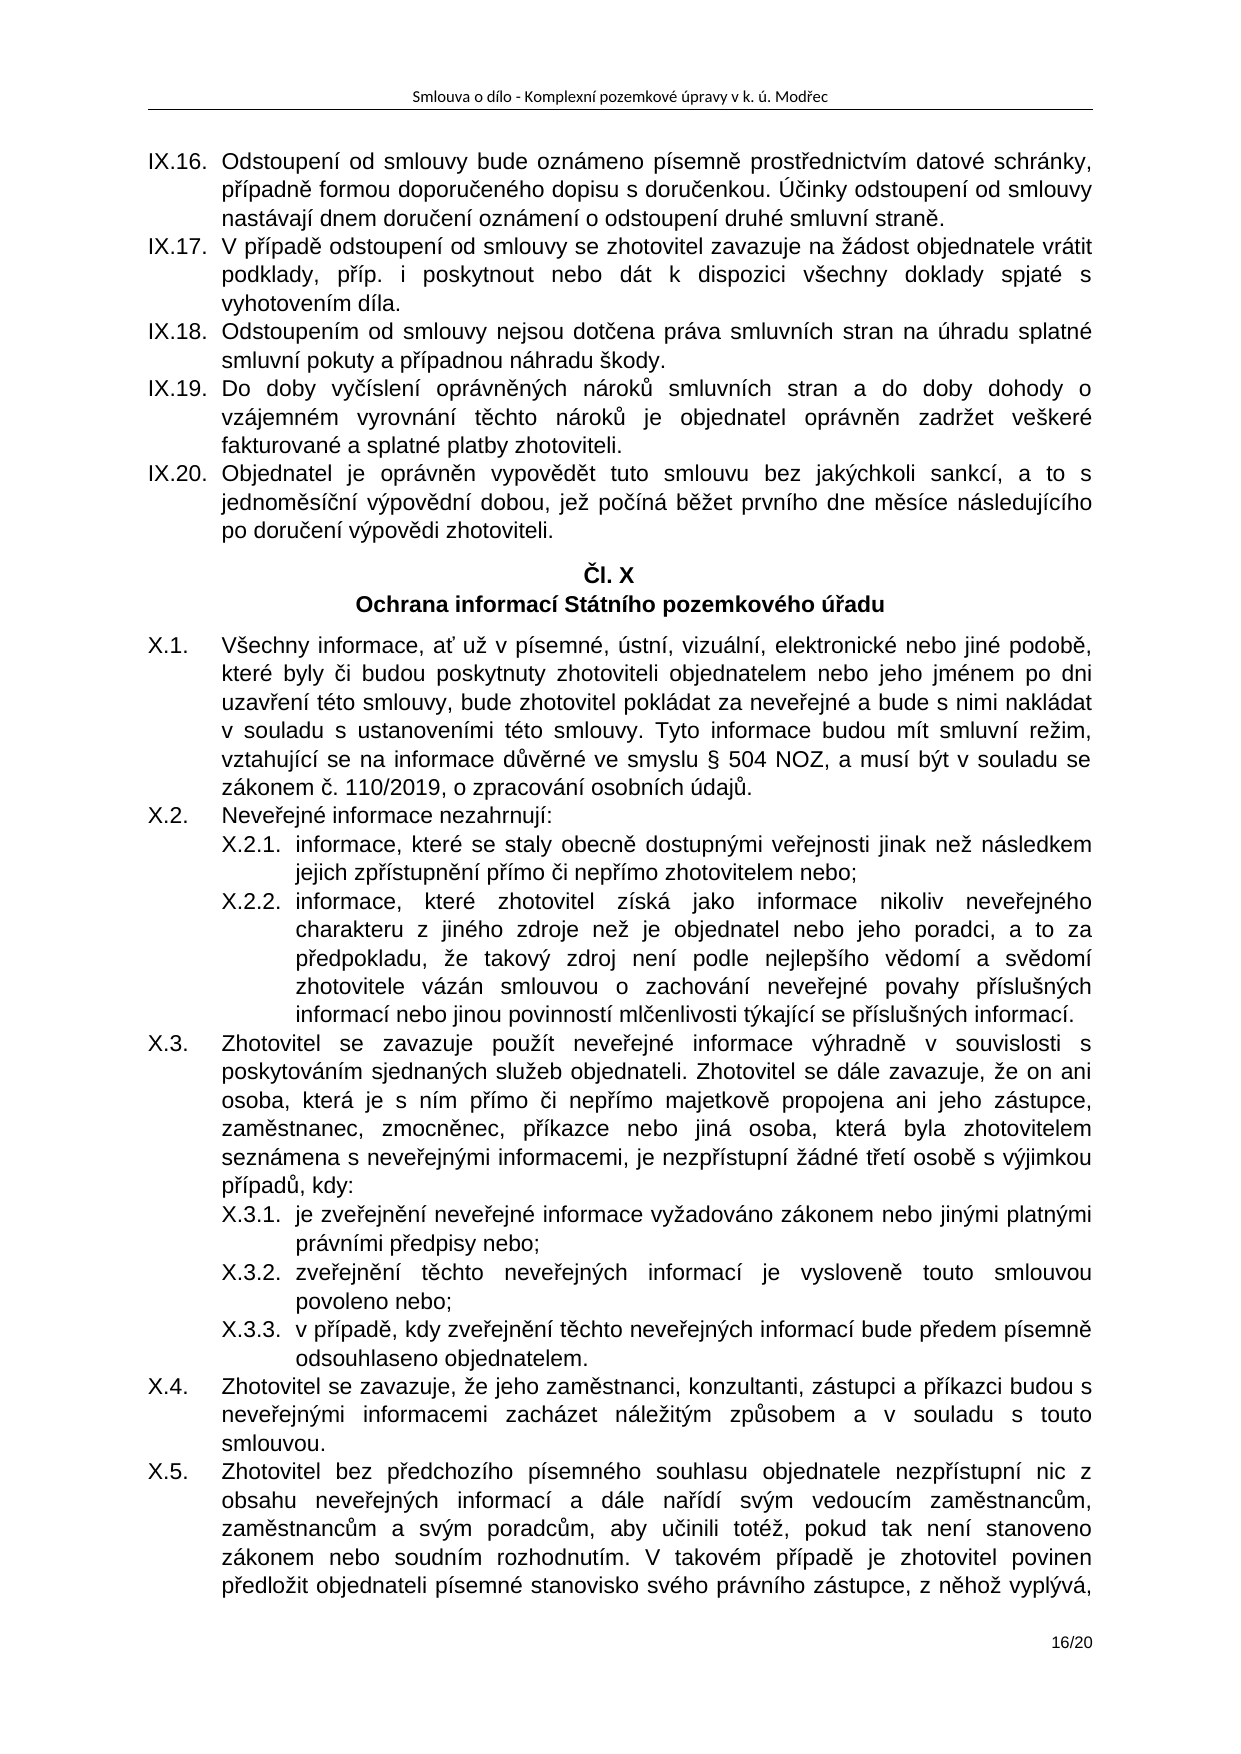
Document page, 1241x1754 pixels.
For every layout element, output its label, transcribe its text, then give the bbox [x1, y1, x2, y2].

text informace, které zhotovitel získá jako informace nikoliv neveřejného charakteru z jiného zdroje než je objednatel nebo jeho poradci, a to za předpokladu, že takový zdroj není podle nejlepšího vědomí a svědomí zhotovitele vázán smlouvou o zachování neveřejné povahy příslušných informací nebo jinou povinností mlčenlivosti týkající se příslušných informací. [221, 888, 1093, 1028]
list Odstoupení od smlouvy bude oznámeno písemně prostřednictvím datové schránky, případně formou doporučeného dopisu s doručenkou. Účinky odstoupení od smlouvy nastávají dnem doručení oznámení o odstoupení druhé smluvní straně. [148, 148, 1093, 231]
list Zhotovitel se zavazuje použít neveřejné informace výhradně v souvislosti s poskytováním sjednaných služeb objednateli. Zhotovitel se dále zavazuje, že on ani osoba, která je s ním přímo či nepřímo majetkově propojena ani jeho zástupce, zaměstnanec, zmocněnec, příkazce nebo jiná osoba, která byla zhotovitelem seznámena s neveřejnými informacemi, je nezpřístupní žádné třetí osobě s výjimkou případů, kdy: [148, 1030, 1093, 1198]
list Neveřejné informace nezahrnují: [148, 802, 1093, 829]
text v případě, kdy zveřejnění těchto neveřejných informací bude předem písemně odsouhlaseno objednatelem. [221, 1316, 1093, 1371]
list V případě odstoupení od smlouvy se zhotovitel zavazuje na žádost objednatele vrátit podklady, příp. i poskytnout nebo dát k dispozici všechny doklady spjaté s vyhotovením díla. [148, 233, 1093, 316]
list Zhotovitel se zavazuje, že jeho zaměstnanci, konzultanti, zástupci a příkazci budou s neveřejnými informacemi zacházet náležitým způsobem a v souladu s touto smlouvou. [148, 1373, 1093, 1456]
list Odstoupením od smlouvy nejsou dotčena práva smluvních stran na úhradu splatné smluvní pokuty a případnou náhradu škody. [148, 318, 1093, 373]
text informace, které se staly obecně dostupnými veřejnosti jinak než následkem jejich zpřístupnění přímo či nepřímo zhotovitelem nebo; [221, 831, 1093, 886]
list Ochrana informací Státního pozemkového úřadu [148, 591, 1093, 617]
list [148, 1458, 1093, 1598]
list Objednatel je oprávněn vypovědět tuto smlouvu bez jakýchkoli sankcí, a to s jednoměsíční výpovědní dobou, jež počíná běžet prvního dne měsíce následujícího po doručení výpovědi zhotoviteli. [148, 460, 1093, 544]
text je zveřejnění neveřejné informace vyžadováno zákonem nebo jinými platnými právními předpisy nebo; [221, 1201, 1093, 1257]
text zveřejnění těchto neveřejných informací je vysloveně touto smlouvou povoleno nebo; [221, 1259, 1093, 1314]
list Všechny informace, ať už v písemné, ústní, vizuální, elektronické nebo jiné podobě, které byly či budou poskytnuty zhotoviteli objednatelem nebo jeho jménem po dni uzavření této smlouvy, bude zhotovitel pokládat za neveřejné a bude s nimi nakládat v souladu s ustanoveními této smlouvy. Tyto informace budou mít smluvní režim, vztahující se na informace důvěrné ve smyslu § 504 NOZ, a musí být v souladu se zákonem č. 110/2019, o zpracování osobních údajů. [148, 632, 1093, 800]
list Do doby vyčíslení oprávněných nároků smluvních stran a do doby dohody o vzájemném vyrovnání těchto nároků je objednatel oprávněn zadržet veškeré fakturované a splatné platby zhotoviteli. [148, 375, 1093, 458]
